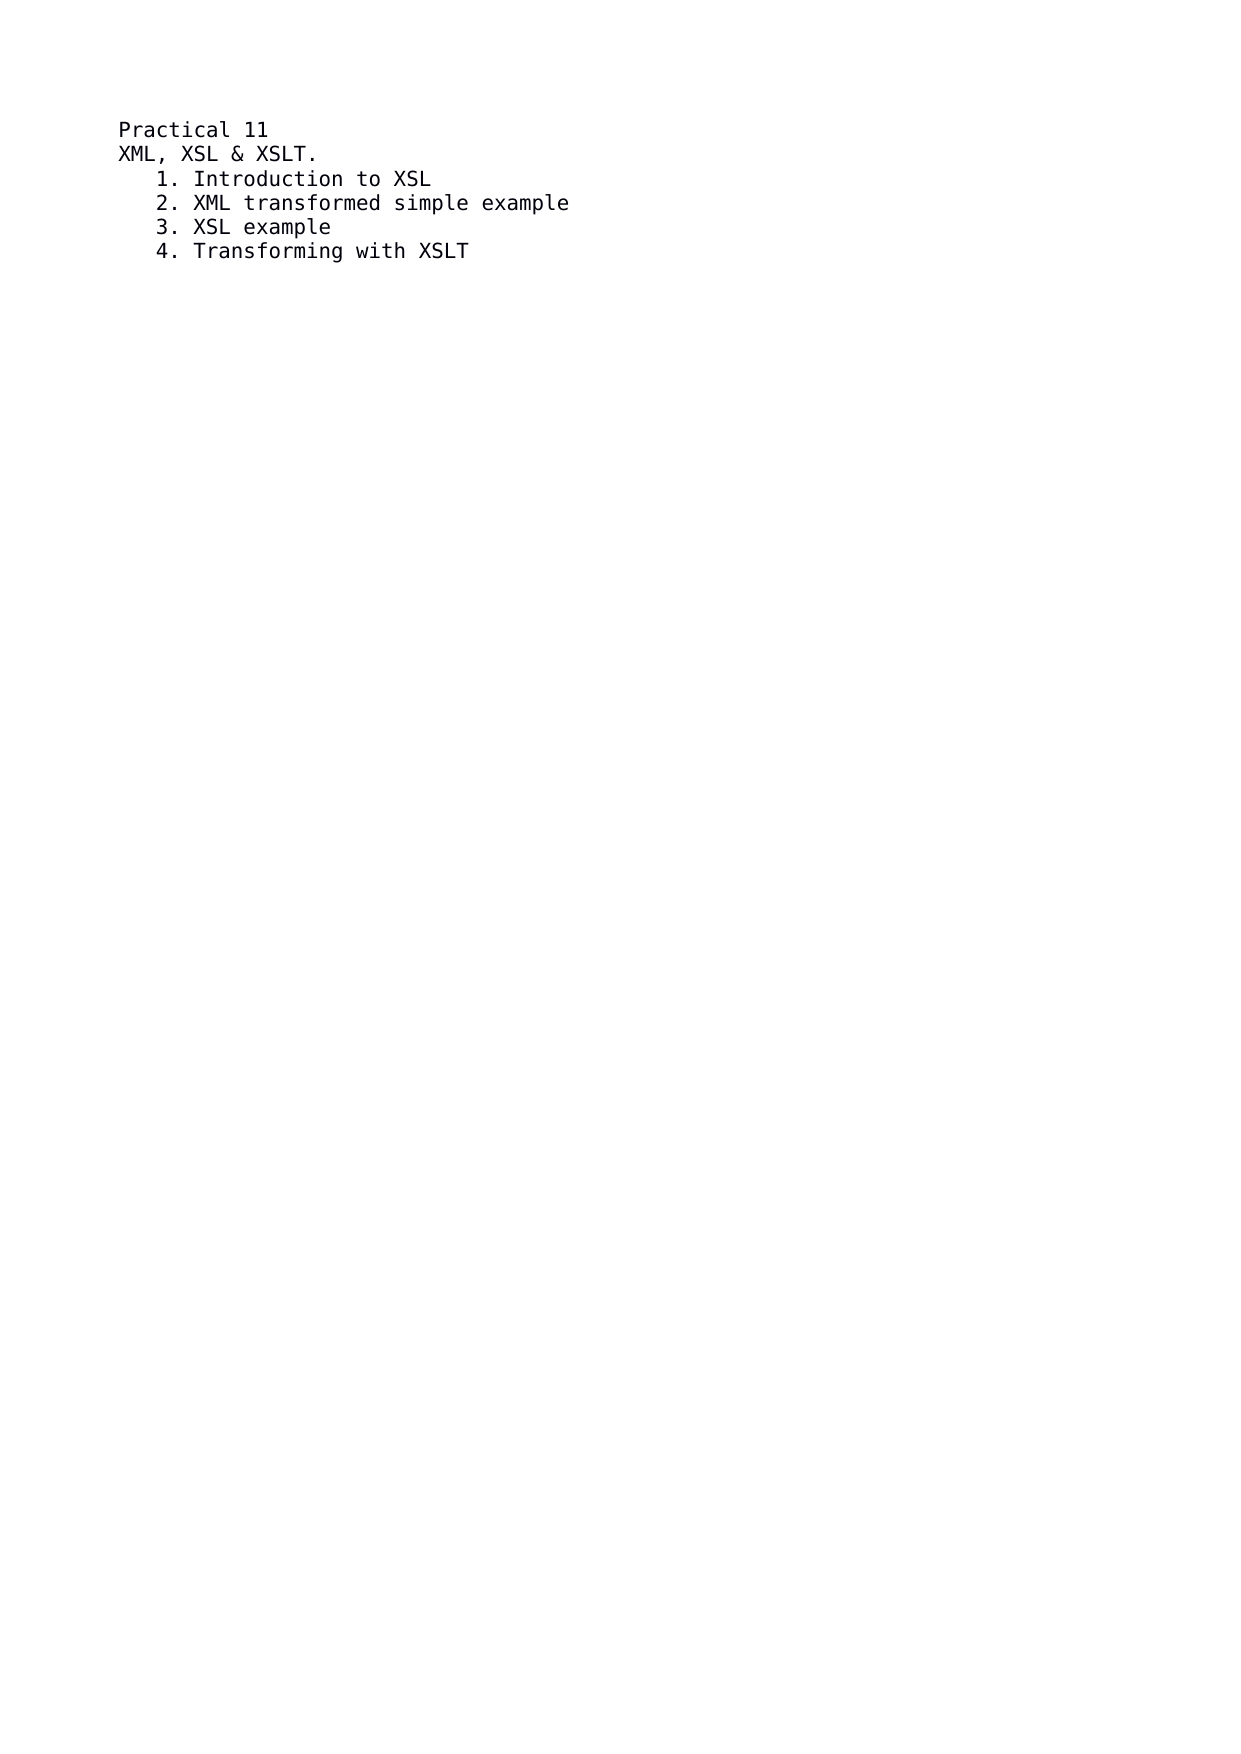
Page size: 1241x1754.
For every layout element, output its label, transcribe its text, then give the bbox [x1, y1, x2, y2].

text XML, XSL & XSLT. [118, 142, 1122, 167]
list Introduction to XSL [156, 167, 1122, 191]
list Transforming with XSLT [156, 239, 1122, 264]
list XML transformed simple example [156, 191, 1122, 215]
text Practical 11 [118, 118, 1122, 142]
list XSL example [156, 215, 1122, 239]
